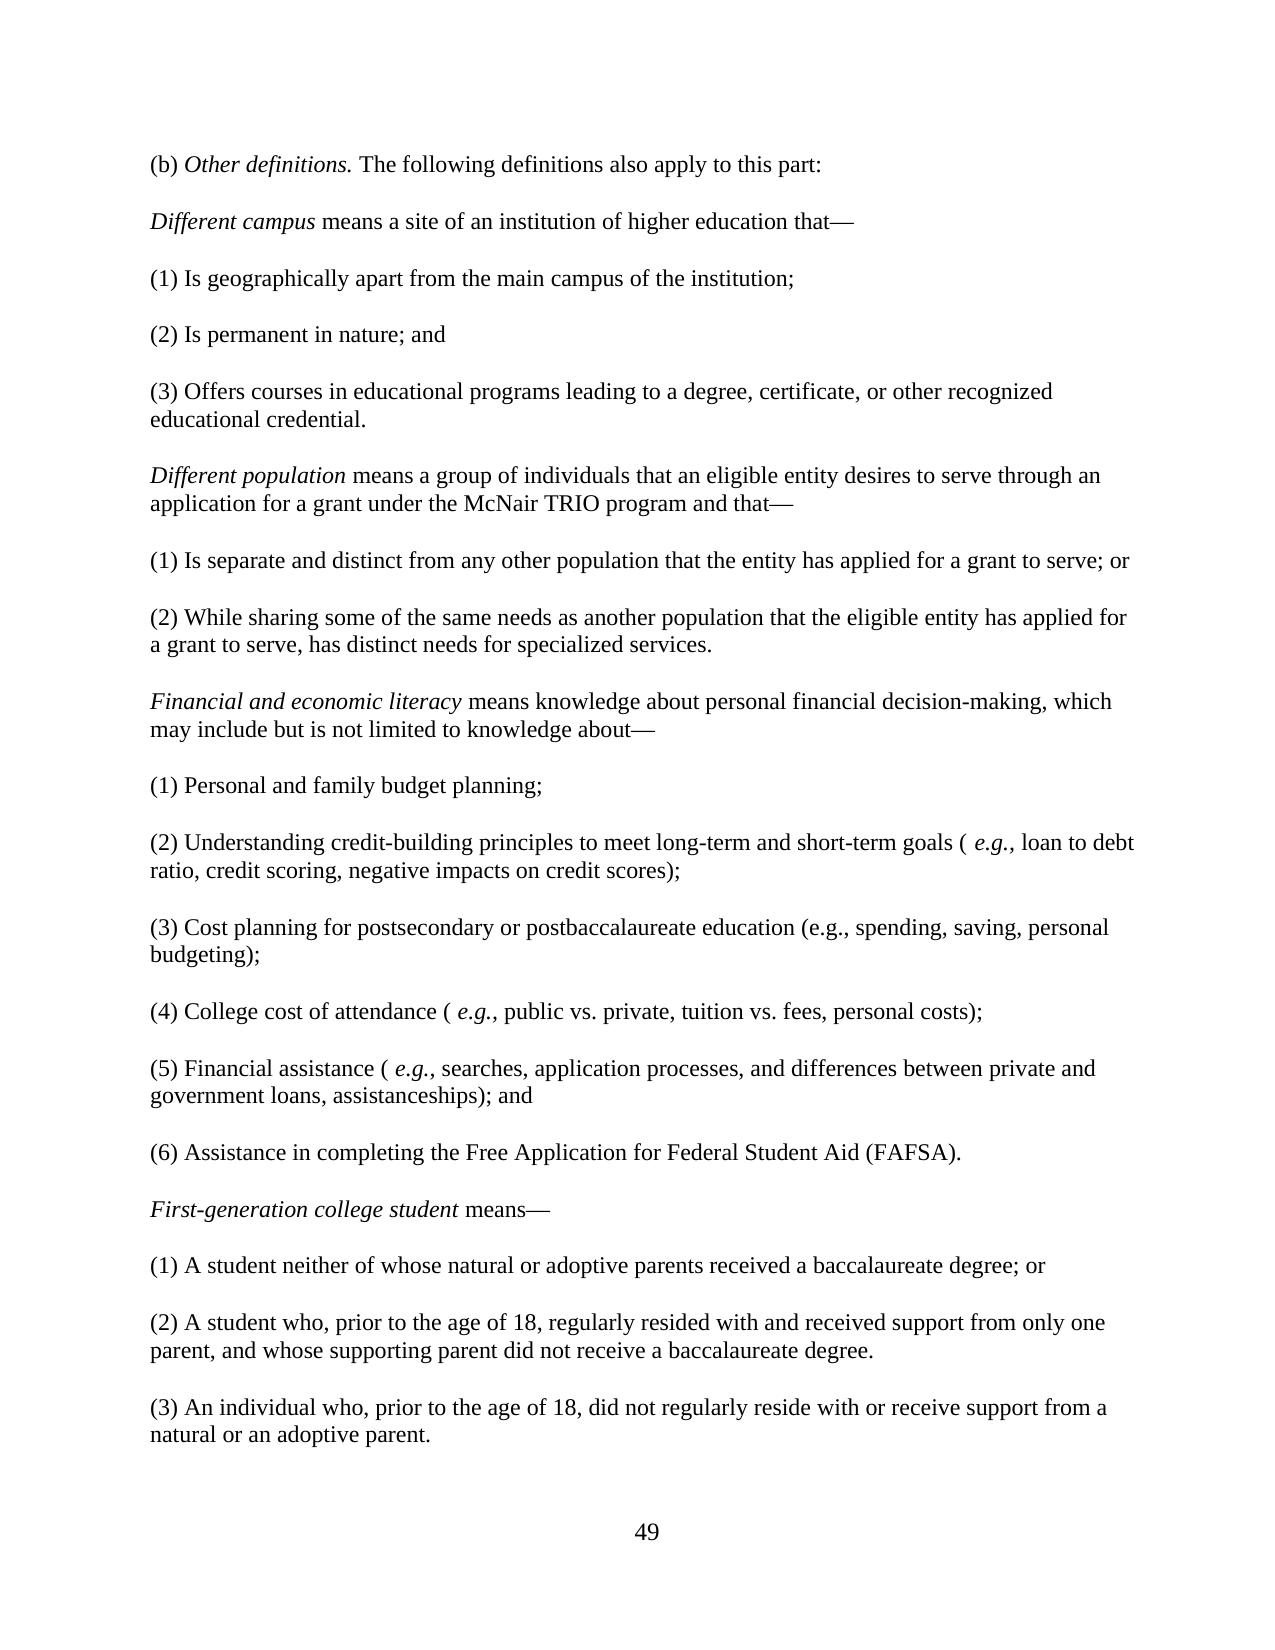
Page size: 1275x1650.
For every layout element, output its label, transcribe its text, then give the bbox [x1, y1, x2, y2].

text First-generation college student means— [150, 1195, 1144, 1222]
text (6) Assistance in completing the Free Application for Federal Student Aid (FAFSA). [150, 1138, 1144, 1166]
text (2) While sharing some of the same needs as another population that the eligible entity has applied for a grant to serve, has distinct needs for specialized services. [150, 603, 1144, 658]
text (1) Is geographically apart from the main campus of the institution; [150, 263, 1144, 291]
text Different campus means a site of an institution of higher education that— [150, 207, 1144, 234]
text (3) Offers courses in educational programs leading to a degree, certificate, or other recognized educational credential. [150, 377, 1144, 432]
text (2) Understanding credit-building principles to meet long-term and short-term goals ( e.g., loan to debt ratio, credit scoring, negative impacts on credit scores); [150, 828, 1144, 883]
text (b) Other definitions. The following definitions also apply to this part: [150, 150, 1144, 178]
text (4) College cost of attendance ( e.g., public vs. private, tuition vs. fees, personal costs); [150, 997, 1144, 1024]
text Different population means a group of individuals that an eligible entity desires to serve through an application for a grant under the McNair TRIO program and that— [150, 461, 1144, 517]
text (5) Financial assistance ( e.g., searches, application processes, and differences between private and government loans, assistanceships); and [150, 1054, 1144, 1109]
text Financial and economic literacy means knowledge about personal financial decision-making, which may include but is not limited to knowledge about— [150, 687, 1144, 742]
text (2) A student who, prior to the age of 18, regularly resided with and received support from only one parent, and whose supporting parent did not receive a baccalaureate degree. [150, 1308, 1144, 1363]
text (1) A student neither of whose natural or adoptive parents received a baccalaureate degree; or [150, 1252, 1144, 1279]
text (1) Personal and family budget planning; [150, 771, 1144, 799]
text (2) Is permanent in nature; and [150, 320, 1144, 348]
text (1) Is separate and distinct from any other population that the entity has applied for a grant to serve; or [150, 546, 1144, 573]
text (3) An individual who, prior to the age of 18, did not regularly reside with or receive support from a natural or an adoptive parent. [150, 1393, 1144, 1448]
text (3) Cost planning for postsecondary or postbaccalaureate education (e.g., spending, saving, personal budgeting); [150, 912, 1144, 968]
